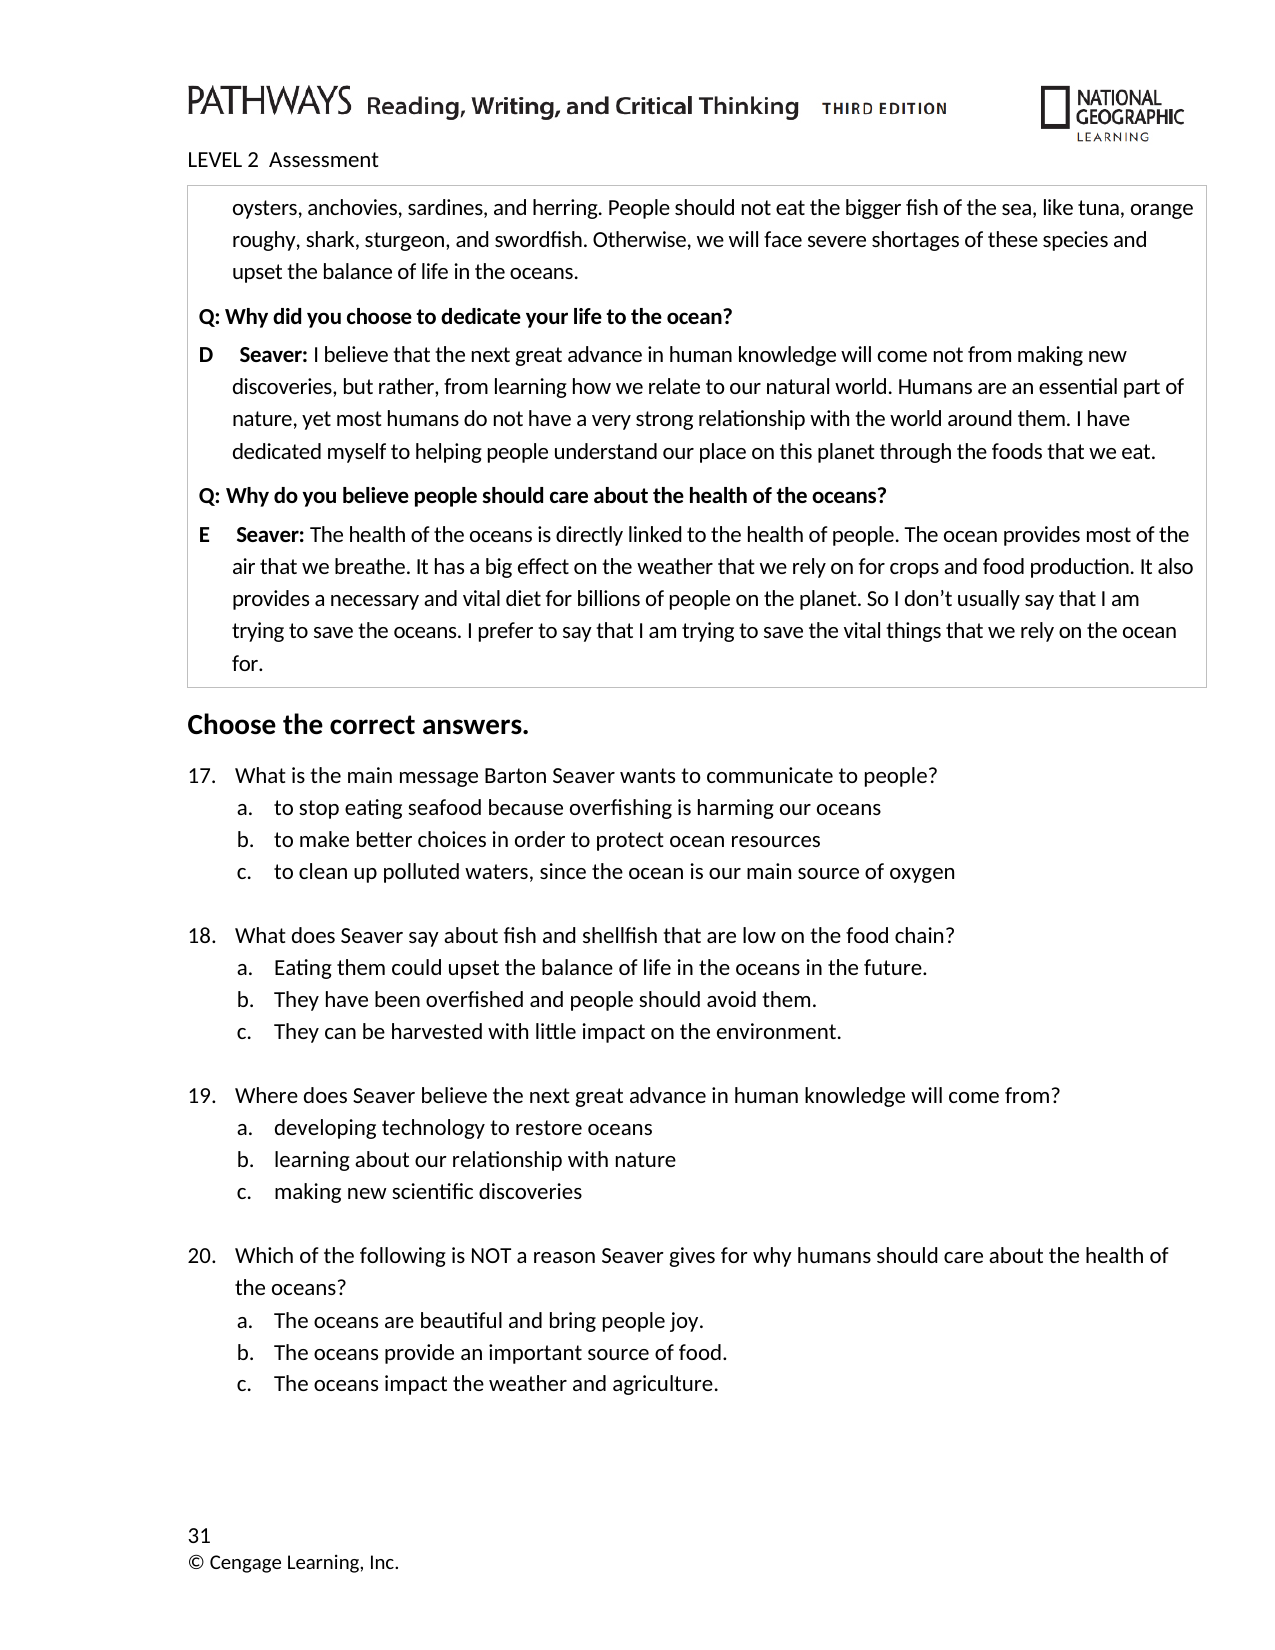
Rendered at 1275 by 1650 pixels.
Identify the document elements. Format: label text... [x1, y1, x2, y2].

table_cell making new scientific discoveries [269, 1177, 1014, 1209]
table_cell b. [232, 1338, 269, 1369]
text 19. Where does Seaver believe the next great advance in human knowledge will come from? [187, 1081, 1200, 1109]
table_header to stop eating seafood because overfishing is harming our oceans [269, 794, 1014, 825]
text 20. Which of the following is NOT a reason Seaver gives for why humans should care about the health of the oceans? [187, 1241, 1200, 1302]
table_cell c. [232, 1017, 269, 1049]
table_header Eating them could upset the balance of life in the oceans in the future. [269, 954, 1014, 985]
table_header The oceans are beautiful and bring people joy. [269, 1306, 1014, 1338]
picture [178, 75, 1190, 145]
text Choose the correct answers. [187, 706, 1200, 741]
table_cell b. [232, 985, 269, 1017]
table_cell c. [232, 857, 269, 889]
table_cell They have been overfished and people should avoid them. [269, 985, 1014, 1017]
table_cell The oceans impact the weather and agriculture. [269, 1370, 1014, 1401]
table_cell They can be harvested with little impact on the environment. [269, 1017, 1014, 1049]
table_cell to make better choices in order to protect ocean resources [269, 825, 1014, 857]
table_cell c. [232, 1177, 269, 1209]
table_header developing technology to restore oceans [269, 1114, 1014, 1145]
table_cell b. [232, 1145, 269, 1177]
text 18. What does Seaver say about fish and shellfish that are low on the food chain? [187, 921, 1200, 949]
table_cell to clean up polluted waters, since the ocean is our main source of oxygen [269, 857, 1014, 889]
table_cell b. [232, 825, 269, 857]
table_cell learning about our relationship with nature [269, 1145, 1014, 1177]
table_header a. [232, 794, 269, 825]
table_cell c. [232, 1370, 269, 1401]
text 17. What is the main message Barton Seaver wants to communicate to people? [187, 761, 1200, 789]
table_header a. [232, 954, 269, 985]
table_header a. [232, 1114, 269, 1145]
table_header a. [232, 1306, 269, 1338]
table_cell The oceans provide an important source of food. [269, 1338, 1014, 1369]
